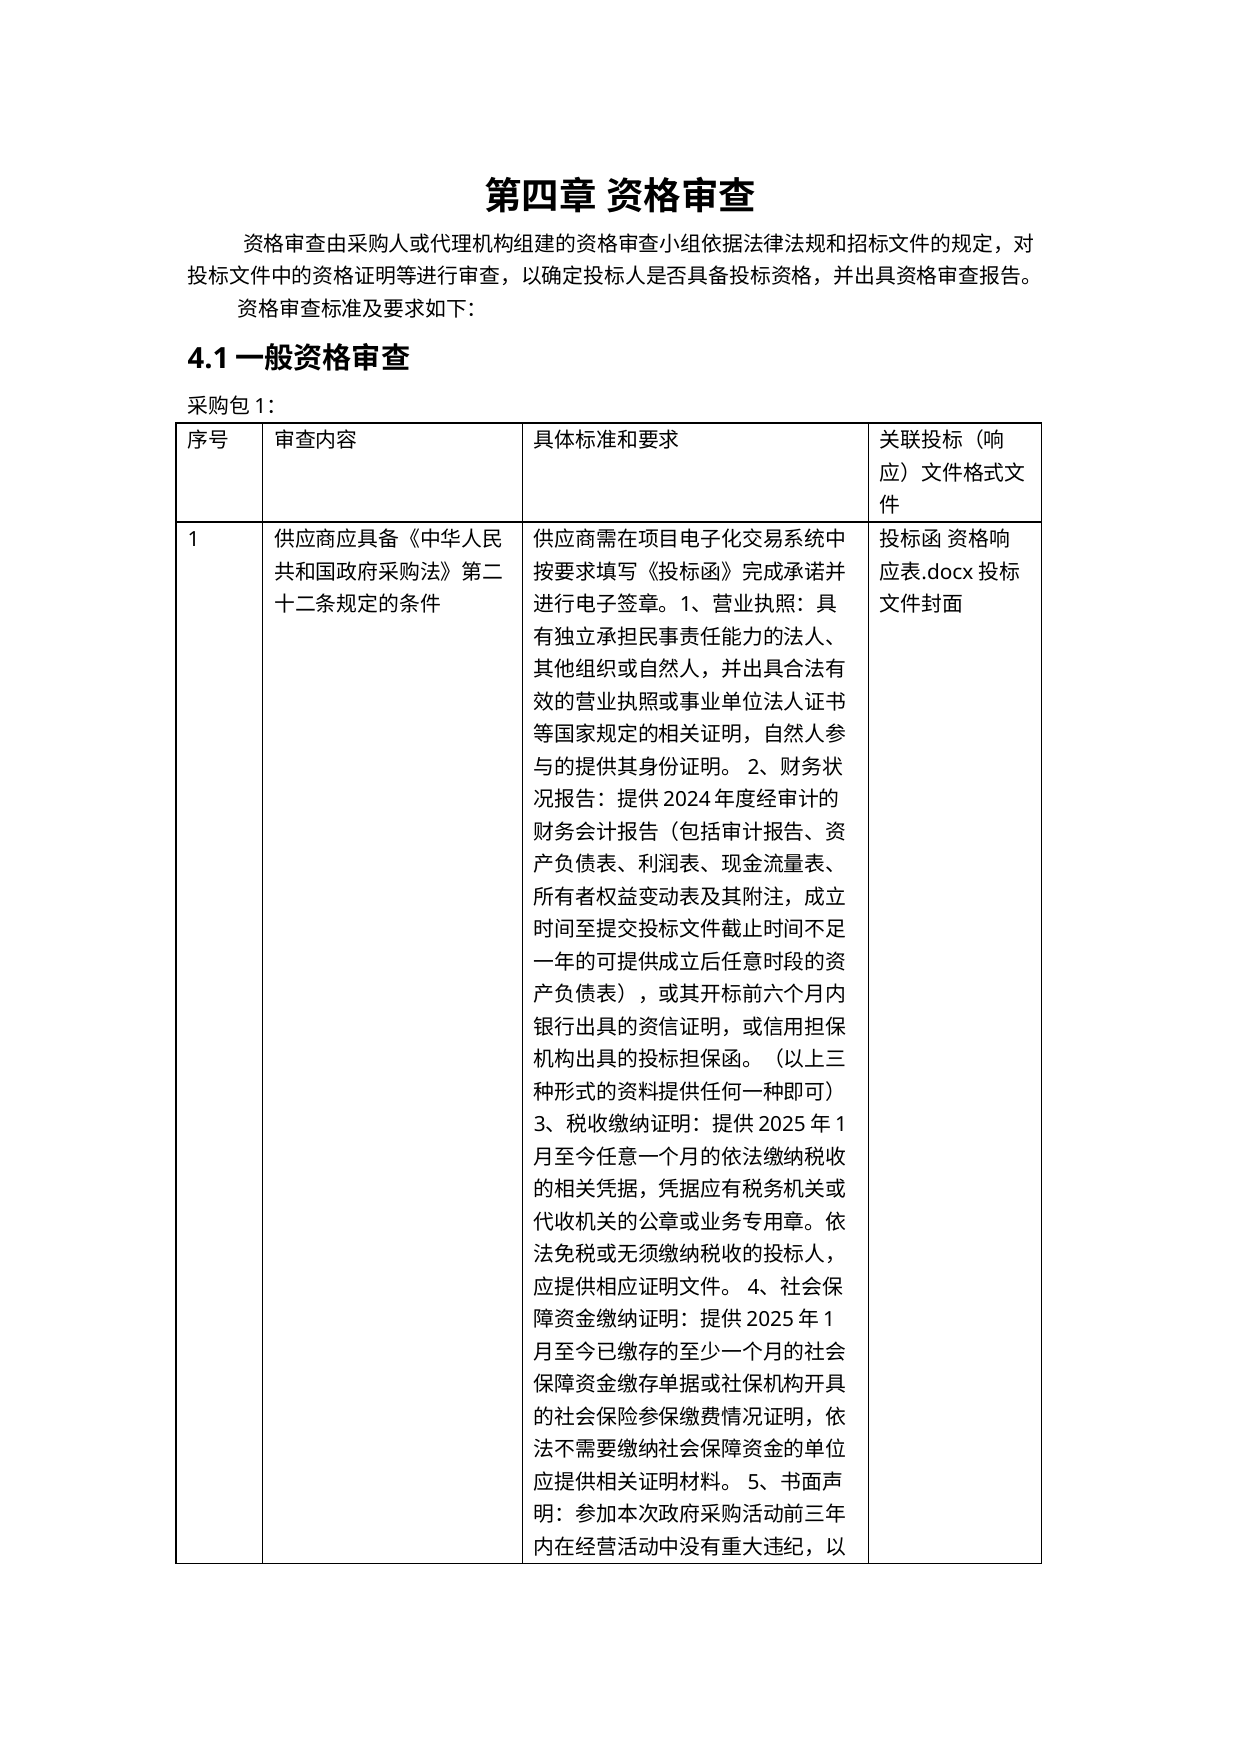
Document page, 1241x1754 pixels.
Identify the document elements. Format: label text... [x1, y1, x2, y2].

table_header 序号 [177, 424, 262, 521]
table_header 具体标准和要求 [523, 424, 868, 521]
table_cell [869, 523, 1041, 1563]
table_header 审查内容 [263, 424, 522, 521]
table_cell 1 [177, 523, 262, 1563]
table_header 关联投标（响应）文件格式文件 [869, 424, 1041, 521]
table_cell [263, 523, 522, 1563]
text 资格审查标准及要求如下： [187, 292, 1053, 324]
text 资格审查由采购人或代理机构组建的资格审查小组依据法律法规和招标文件的规定，对投标文件中的资格证明等进行审查，以确定投标人是否具备投标资格，并出具资格审查报告。 [187, 227, 1053, 292]
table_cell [523, 523, 868, 1563]
text 采购包1： [187, 389, 1053, 422]
text 4.1一般资格审查 [187, 324, 1053, 389]
text 第四章 资格审查 [187, 162, 1053, 227]
